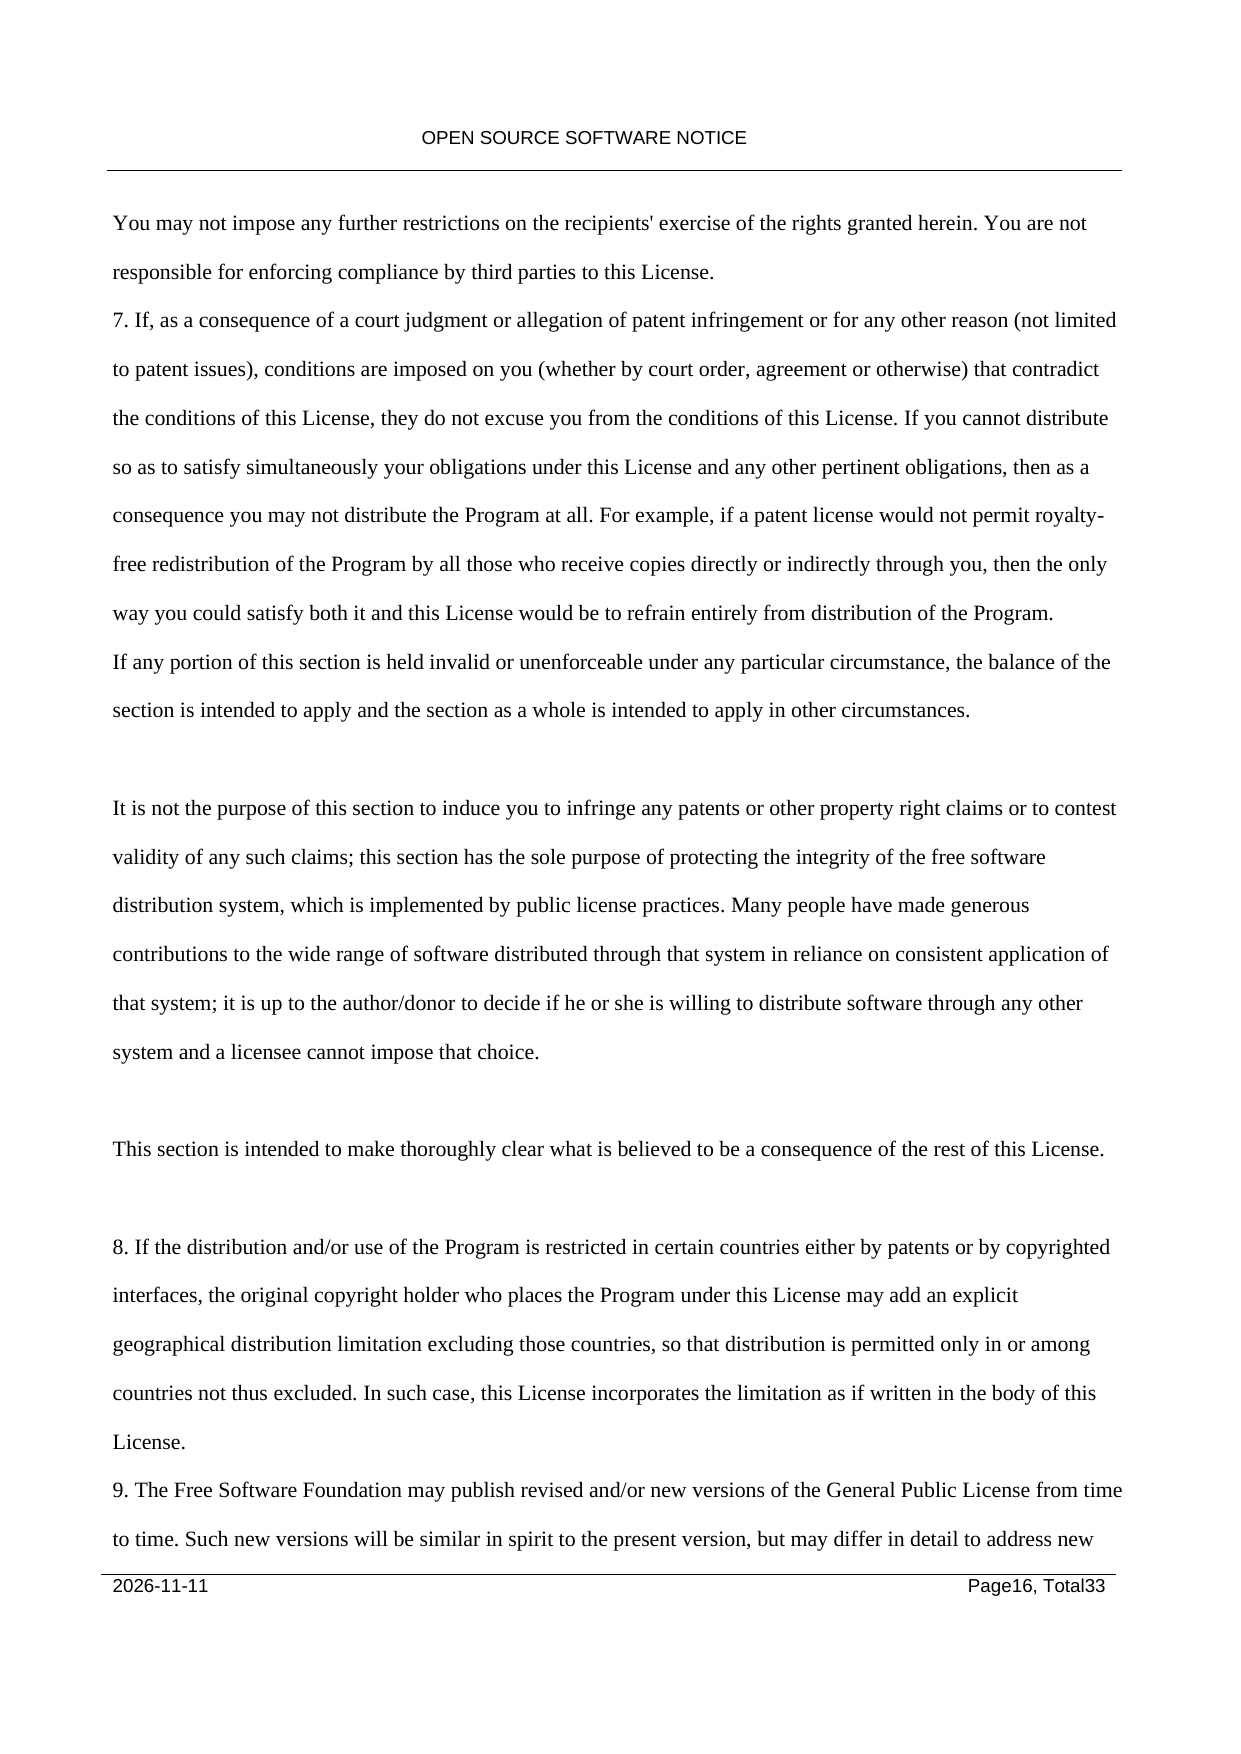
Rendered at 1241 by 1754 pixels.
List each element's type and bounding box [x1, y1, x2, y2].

text [112, 206, 1128, 1555]
